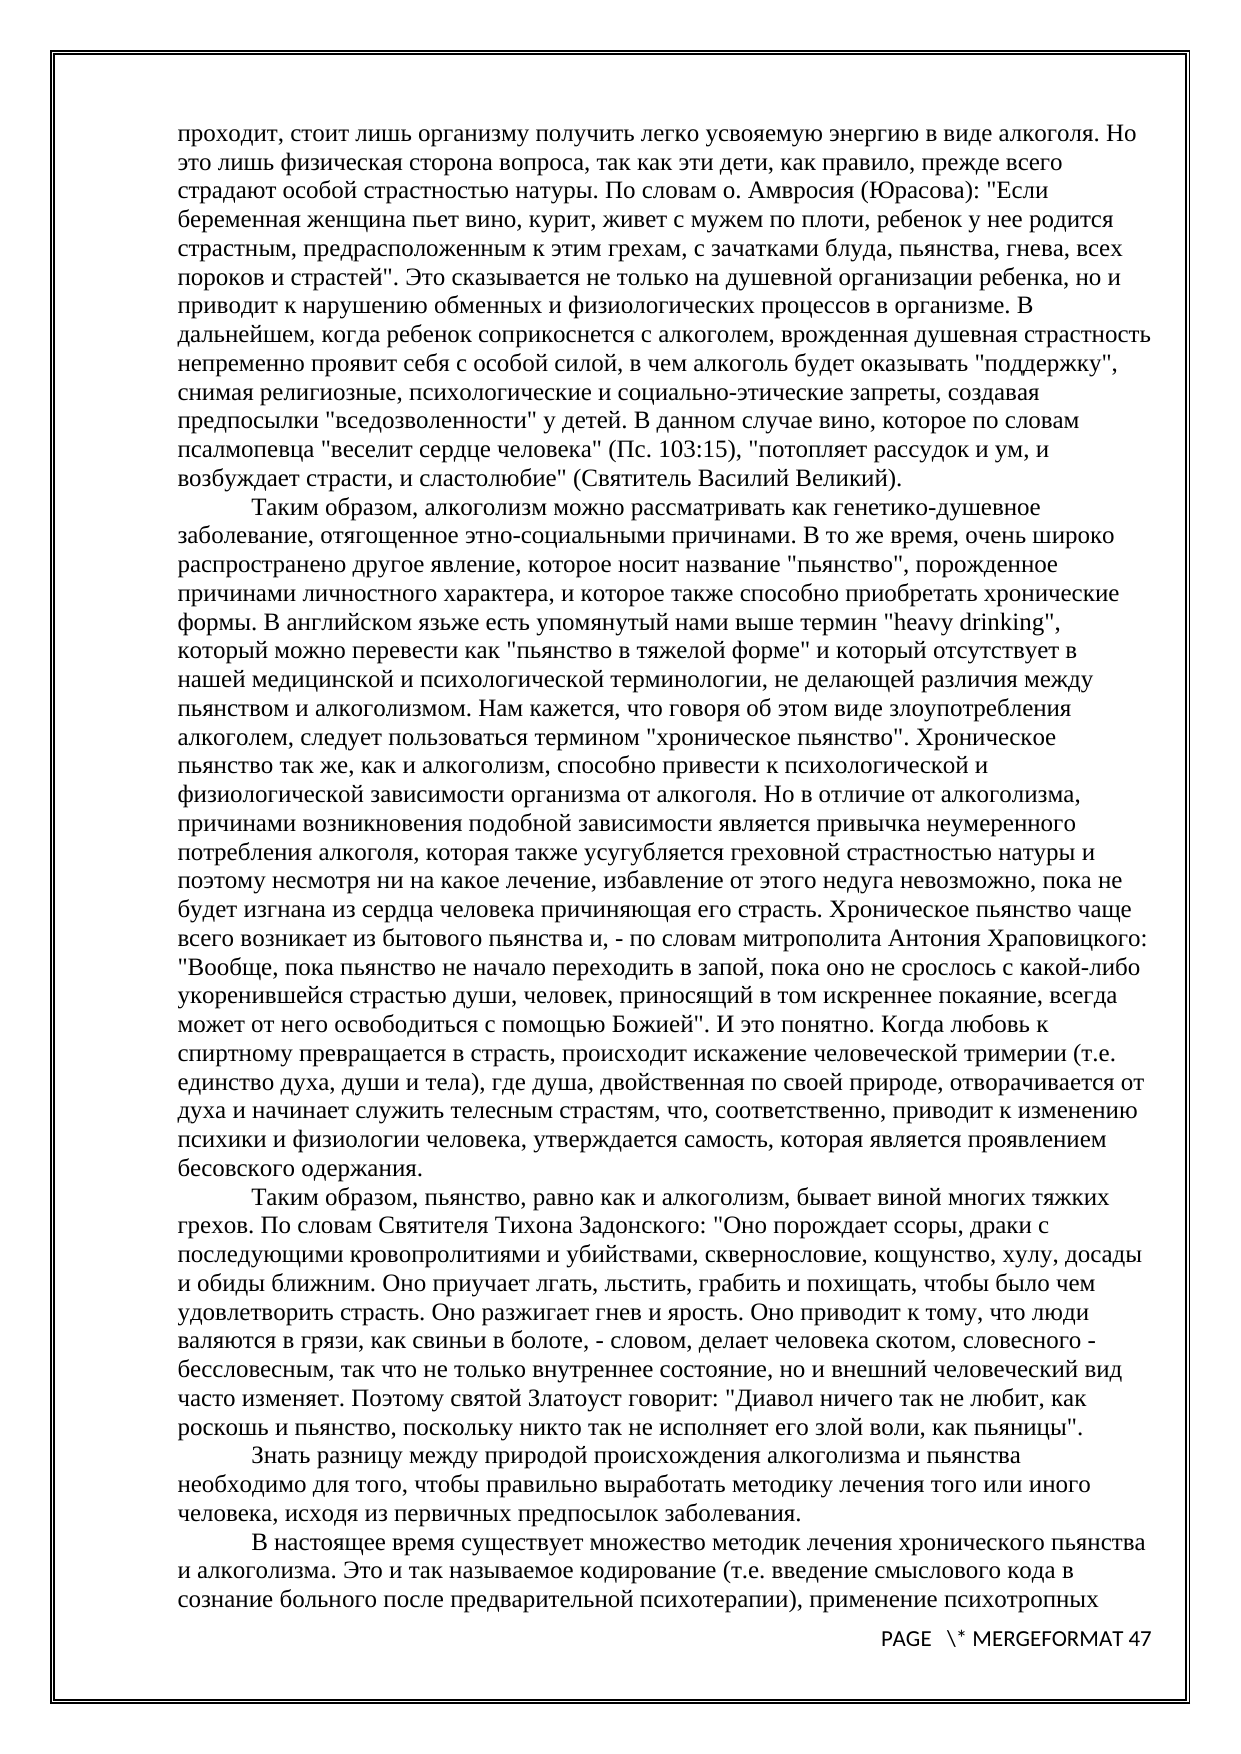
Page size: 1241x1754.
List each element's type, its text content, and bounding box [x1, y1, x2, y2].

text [177, 1527, 1152, 1613]
text Знать разницу между природой происхождения алкоголизма и пьянства необходимо для того, чтобы правильно выработать методику лечения того или иного человека, исходя из первичных предпосылок заболевания. [177, 1441, 1152, 1527]
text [177, 118, 1152, 492]
text Таким образом, алкоголизм можно рассматривать как генетико-душевное заболевание, отягощенное этно-социальными причинами. В то же время, очень широко распространено другое явление, которое носит название "пьянство", порожденное причинами личностного характера, и которое также способно приобретать хронические формы. В английском язьже есть упомянутый нами выше термин "heavy drinking", который можно перевести как "пьянство в тяжелой форме" и который отсутствует в нашей медицинской и психологической терминологии, не делающей различия между пьянством и алкоголизмом. Нам кажется, что говоря об этом виде злоупотребления алкоголем, следует пользоваться термином "хроническое пьянство". Хроническое пьянство так же, как и алкоголизм, способно привести к психологической и физиологической зависимости организма от алкоголя. Но в отличие от алкоголизма, причинами возникновения подобной зависимости является привычка неумеренного потребления алкоголя, которая также усугубляется греховной страстностью натуры и поэтому несмотря ни на какое лечение, избавление от этого недуга невозможно, пока не будет изгнана из сердца человека причиняющая его страсть. Хроническое пьянство чаще всего возникает из бытового пьянства и, - по словам митрополита Антония Храповицкого: "Вообще, пока пьянство не начало переходить в запой, пока оно не срослось с какой-либо укоренившейся страстью души, человек, приносящий в том искреннее покаяние, всегда может от него освободиться с помощью Божией". И это понятно. Когда любовь к спиртному превращается в страсть, происходит искажение человеческой тримерии (т.е. единство духа, души и тела), где душа, двойственная по своей природе, отворачивается от духа и начинает служить телесным страстям, что, соответственно, приводит к изменению психики и физиологии человека, утверждается самость, которая является проявлением бесовского одержания. [177, 492, 1152, 1182]
text Таким образом, пьянство, равно как и алкоголизм, бывает виной многих тяжких грехов. По словам Святителя Тихона Задонского: "Оно порождает ссоры, драки с последующими кровопролитиями и убийствами, сквернословие, кощунство, хулу, досады и обиды ближним. Оно приучает лгать, льстить, грабить и похищать, чтобы было чем удовлетворить страсть. Оно разжигает гнев и ярость. Оно приводит к тому, что люди валяются в грязи, как свиньи в болоте, - словом, делает человека скотом, словесного - бессловесным, так что не только внутреннее состояние, но и внешний человеческий вид часто изменяет. Поэтому святой Златоуст говорит: "Диавол ничего так не любит, как роскошь и пьянство, поскольку никто так не исполняет его злой воли, как пьяницы". [177, 1182, 1152, 1441]
